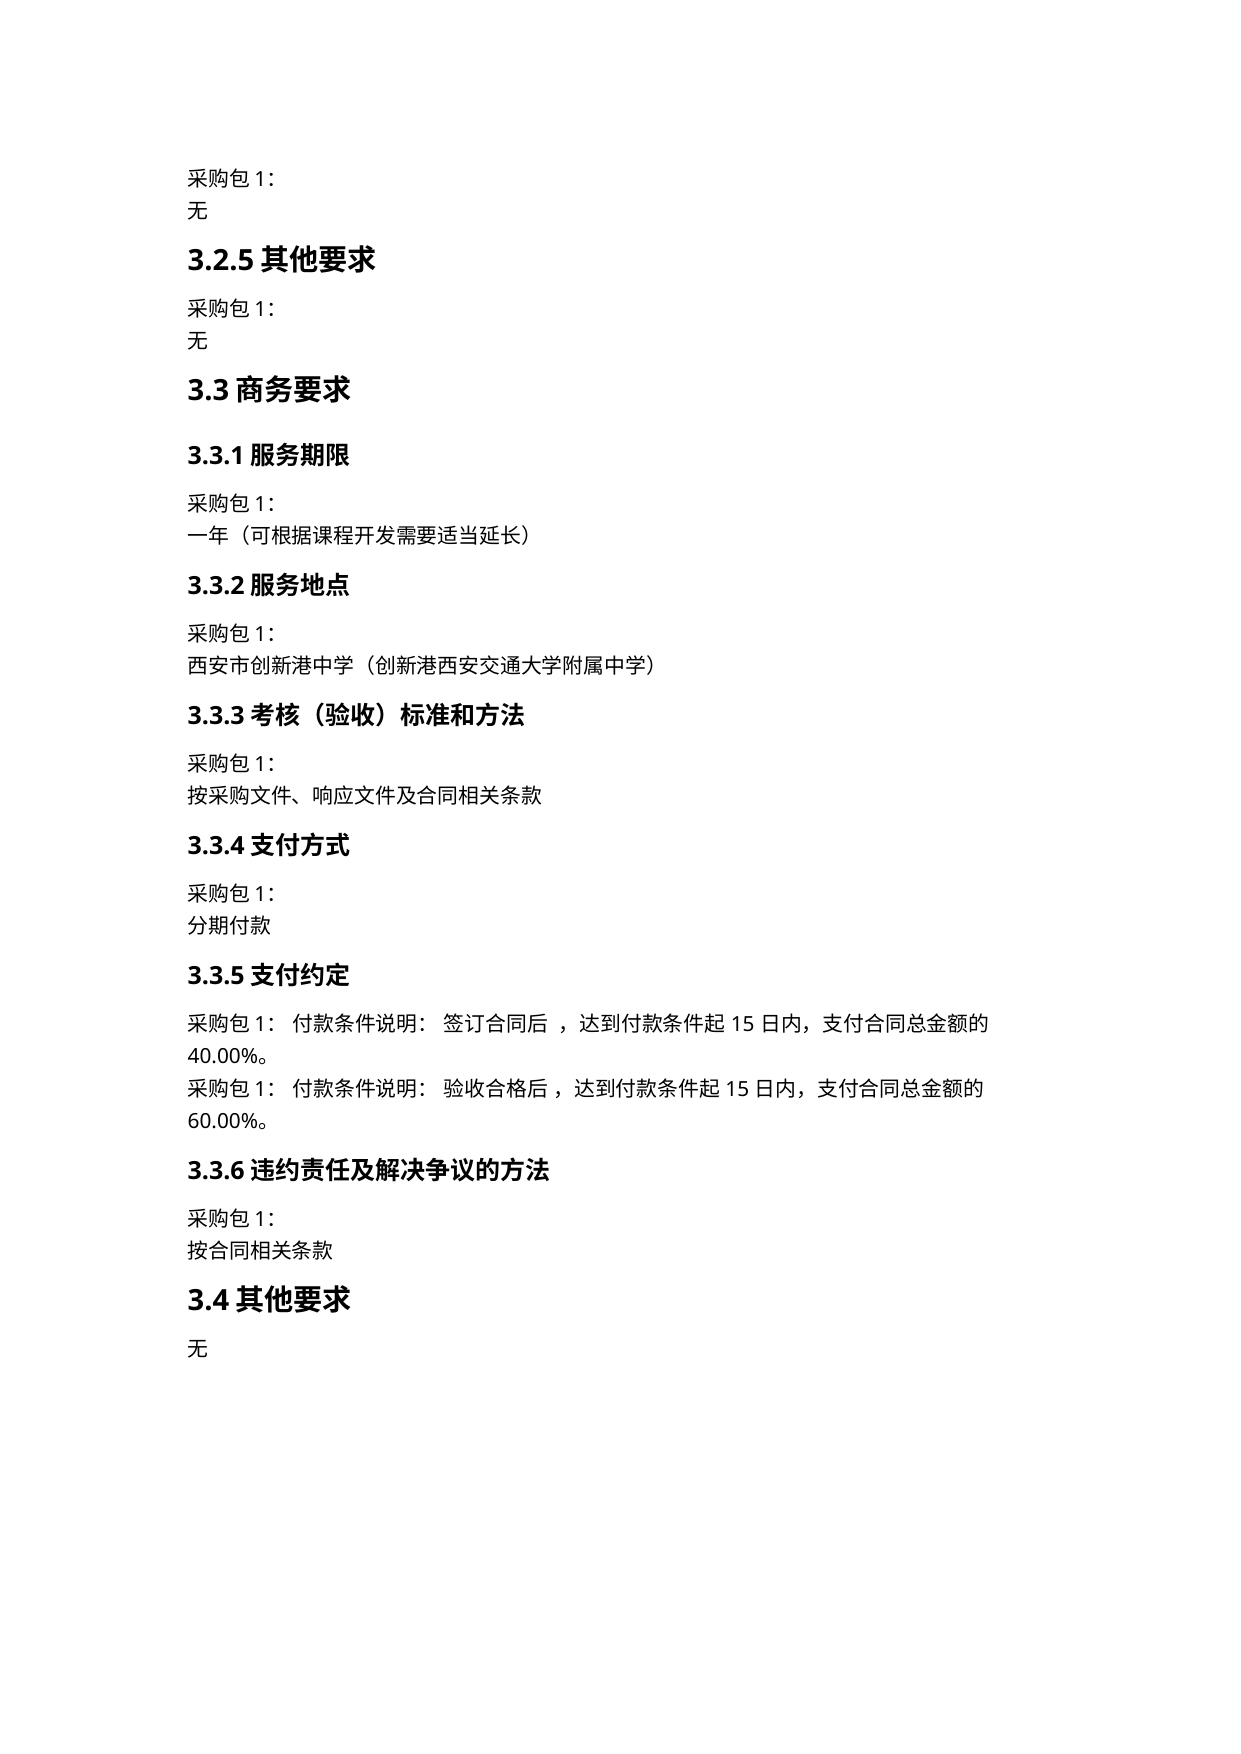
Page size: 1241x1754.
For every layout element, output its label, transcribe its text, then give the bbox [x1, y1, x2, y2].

text 采购包1： 付款条件说明： 验收合格后 ，达到付款条件起 15 日内，支付合同总金额的 60.00%。 [187, 1072, 1053, 1137]
text 3.3.1服务期限 [187, 422, 1053, 487]
text 3.3.3考核（验收）标准和方法 [187, 682, 1053, 747]
text 3.3.5支付约定 [187, 942, 1053, 1007]
text 分期付款 [187, 909, 1053, 942]
text 采购包1： [187, 487, 1053, 519]
text 3.3.4支付方式 [187, 812, 1053, 877]
text 采购包1： [187, 1202, 1053, 1234]
text 西安市创新港中学（创新港西安交通大学附属中学） [187, 649, 1053, 682]
text 采购包1： [187, 877, 1053, 909]
text 一年（可根据课程开发需要适当延长） [187, 519, 1053, 552]
text 按采购文件、响应文件及合同相关条款 [187, 779, 1053, 812]
text 采购包1： [187, 747, 1053, 779]
text 无 [187, 1332, 1053, 1364]
text 采购包1： 付款条件说明： 签订合同后 ，达到付款条件起 15 日内，支付合同总金额的 40.00%。 [187, 1007, 1053, 1072]
text 无 [187, 324, 1053, 357]
text 按合同相关条款 [187, 1234, 1053, 1267]
text 采购包1： [187, 292, 1053, 324]
text 3.3.6违约责任及解决争议的方法 [187, 1137, 1053, 1202]
text 3.3商务要求 [187, 357, 1053, 422]
text 3.2.5其他要求 [187, 227, 1053, 292]
text 采购包1： [187, 162, 1053, 194]
text 采购包1： [187, 617, 1053, 649]
text 3.4其他要求 [187, 1267, 1053, 1332]
text 3.3.2服务地点 [187, 552, 1053, 617]
text 无 [187, 194, 1053, 227]
